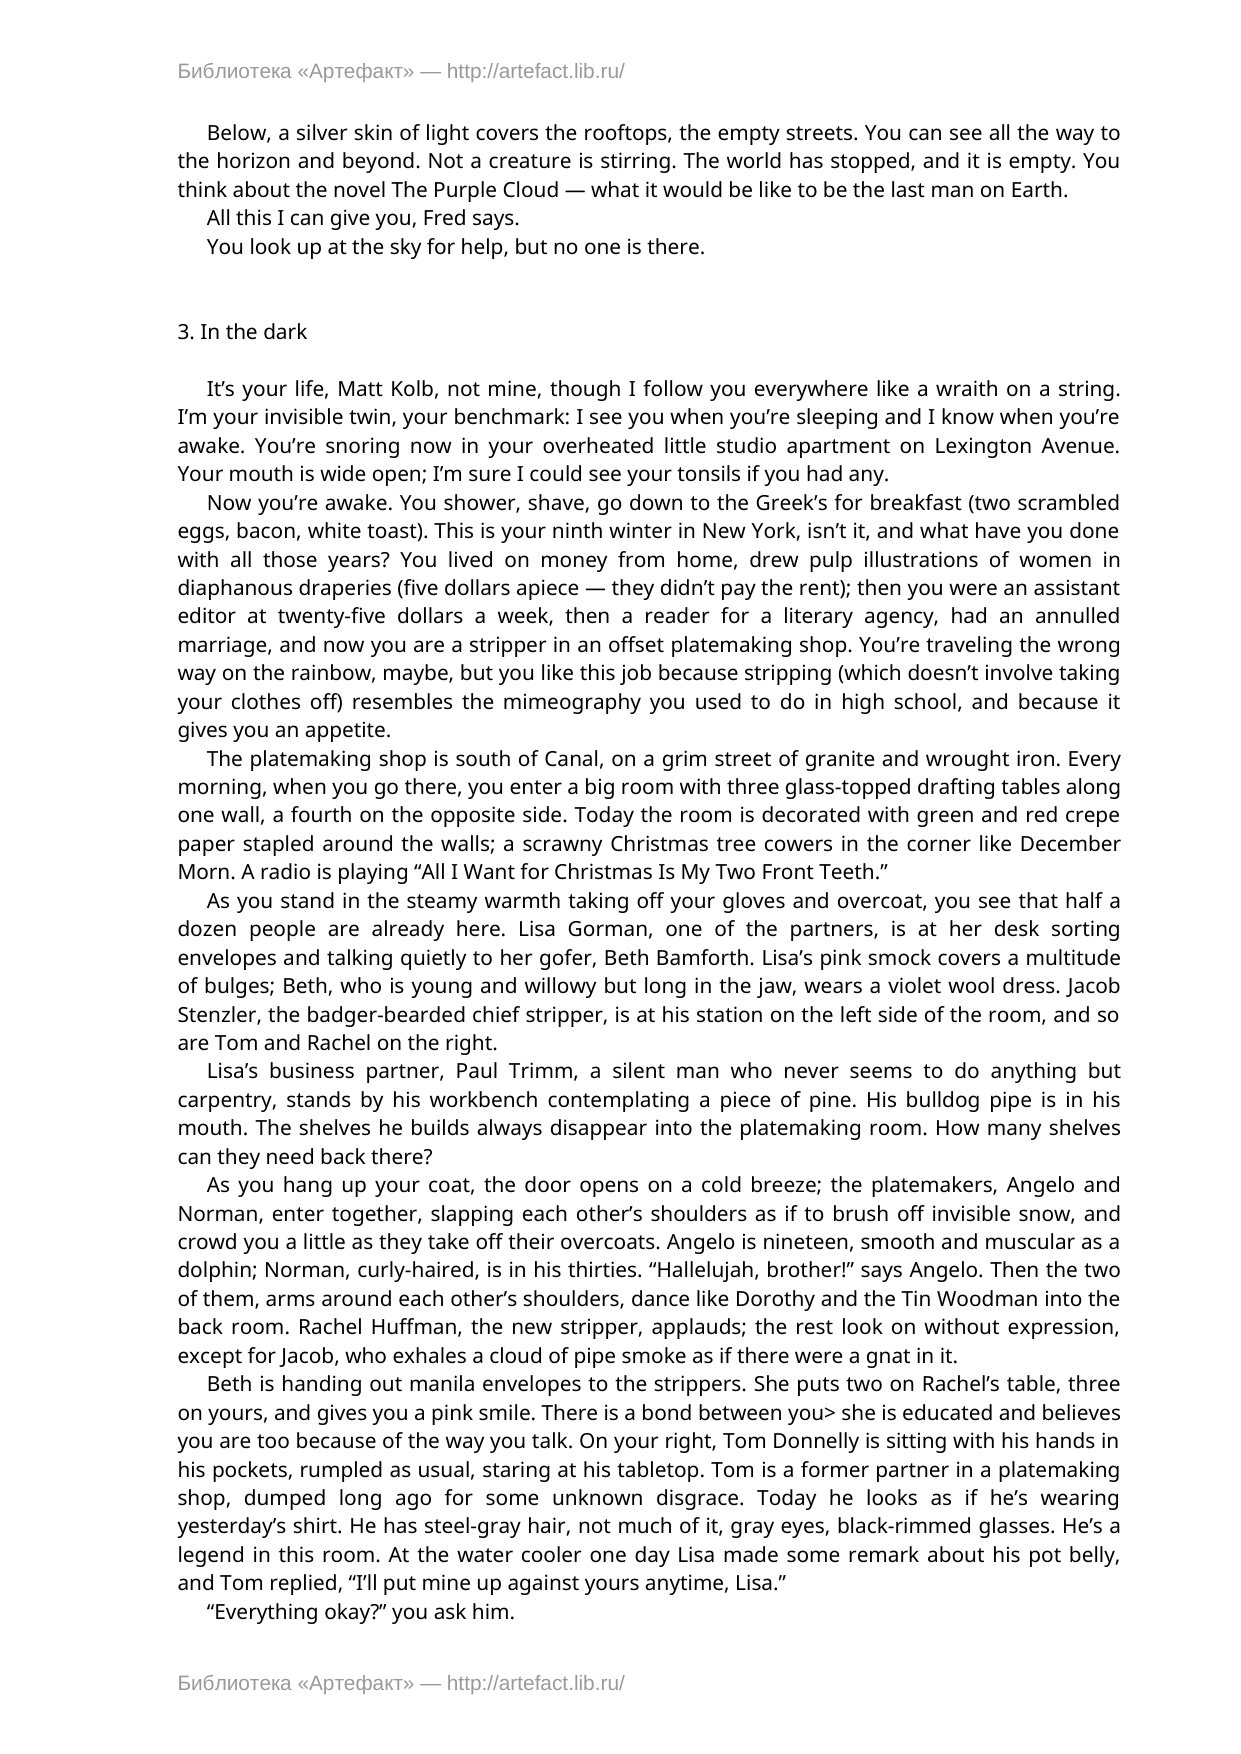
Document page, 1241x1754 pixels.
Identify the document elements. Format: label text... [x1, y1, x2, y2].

text You look up at the sky for help, but no one is there. [177, 232, 1122, 260]
text As you hang up your coat, the door opens on a cold breeze; the platemakers, Angelo and Norman, enter together, slapping each other’s shoulders as if to brush off invisible snow, and crowd you a little as they take off their overcoats. Angelo is nineteen, smooth and muscular as a dolphin; Norman, curly-haired, is in his thirties. “Hallelujah, brother!” says Angelo. Then the two of them, arms around each other’s shoulders, dance like Dorothy and the Tin Woodman into the back room. Rachel Huffman, the new stripper, applauds; the rest look on without expression, except for Jacob, who exhales a cloud of pipe smoke as if there were a gnat in it. [177, 1170, 1122, 1369]
text All this I can give you, Fred says. [177, 203, 1122, 232]
text Now you’re awake. You shower, shave, go down to the Greek’s for breakfast (two scrambled eggs, bacon, white toast). This is your ninth winter in New York, isn’t it, and what have you done with all those years? You lived on money from home, drew pulp illustrations of women in diaphanous draperies (five dollars apiece — they didn’t pay the rent); then you were an assistant editor at twenty-five dollars a week, then a reader for a literary agency, had an annulled marriage, and now you are a stripper in an offset platemaking shop. You’re traveling the wrong way on the rainbow, maybe, but you like this job because stripping (which doesn’t involve taking your clothes off) resembles the mimeography you used to do in high school, and because it gives you an appetite. [177, 488, 1122, 744]
text Below, a silver skin of light covers the rooftops, the empty streets. You can see all the way to the horizon and beyond. Not a creature is stirring. The world has stopped, and it is empty. You think about the novel The Purple Cloud — what it would be like to be the last man on Earth. [177, 118, 1122, 203]
text The platemaking shop is south of Canal, on a grim street of granite and wrought iron. Every morning, when you go there, you enter a big room with three glass-topped drafting tables along one wall, a fourth on the opposite side. Today the room is decorated with green and red crepe paper stapled around the walls; a scrawny Christmas tree cowers in the corner like December Morn. A radio is playing “All I Want for Christmas Is My Two Front Teeth.” [177, 744, 1122, 886]
text Lisa’s business partner, Paul Trimm, a silent man who never seems to do anything but carpentry, stands by his workbench contemplating a piece of pine. His bulldog pipe is in his mouth. The shelves he builds always disappear into the platemaking room. How many shelves can they need back there? [177, 1057, 1122, 1170]
text It’s your life, Matt Kolb, not mine, though I follow you everywhere like a wraith on a string. I’m your invisible twin, your benchmark: I see you when you’re sleeping and I know when you’re awake. You’re snoring now in your overheated little studio apartment on Lexington Avenue. Your mouth is wide open; I’m sure I could see your tonsils if you had any. [177, 374, 1122, 488]
text Beth is handing out manila envelopes to the strippers. She puts two on Rachel’s table, three on yours, and gives you a pink smile. There is a bond between you> she is educated and believes you are too because of the way you talk. On your right, Tom Donnelly is sitting with his hands in his pockets, rumpled as usual, staring at his tabletop. Tom is a former partner in a platemaking shop, dumped long ago for some unknown disgrace. Today he looks as if he’s wearing yesterday’s shirt. He has steel-gray hair, not much of it, gray eyes, black-rimmed glasses. He’s a legend in this room. At the water cooler one day Lisa made some remark about his pot belly, and Tom replied, “I’ll put mine up against yours anytime, Lisa.” [177, 1369, 1122, 1597]
text “Everything okay?” you ask him. [177, 1597, 1122, 1625]
subtitle 3. In the dark [177, 317, 1122, 346]
text As you stand in the steamy warmth taking off your gloves and overcoat, you see that half a dozen people are already here. Lisa Gorman, one of the partners, is at her desk sorting envelopes and talking quietly to her gofer, Beth Bamforth. Lisa’s pink smock covers a multitude of bulges; Beth, who is young and willowy but long in the jaw, wears a violet wool dress. Jacob Stenzler, the badger-bearded chief stripper, is at his station on the left side of the room, and so are Tom and Rachel on the right. [177, 886, 1122, 1057]
